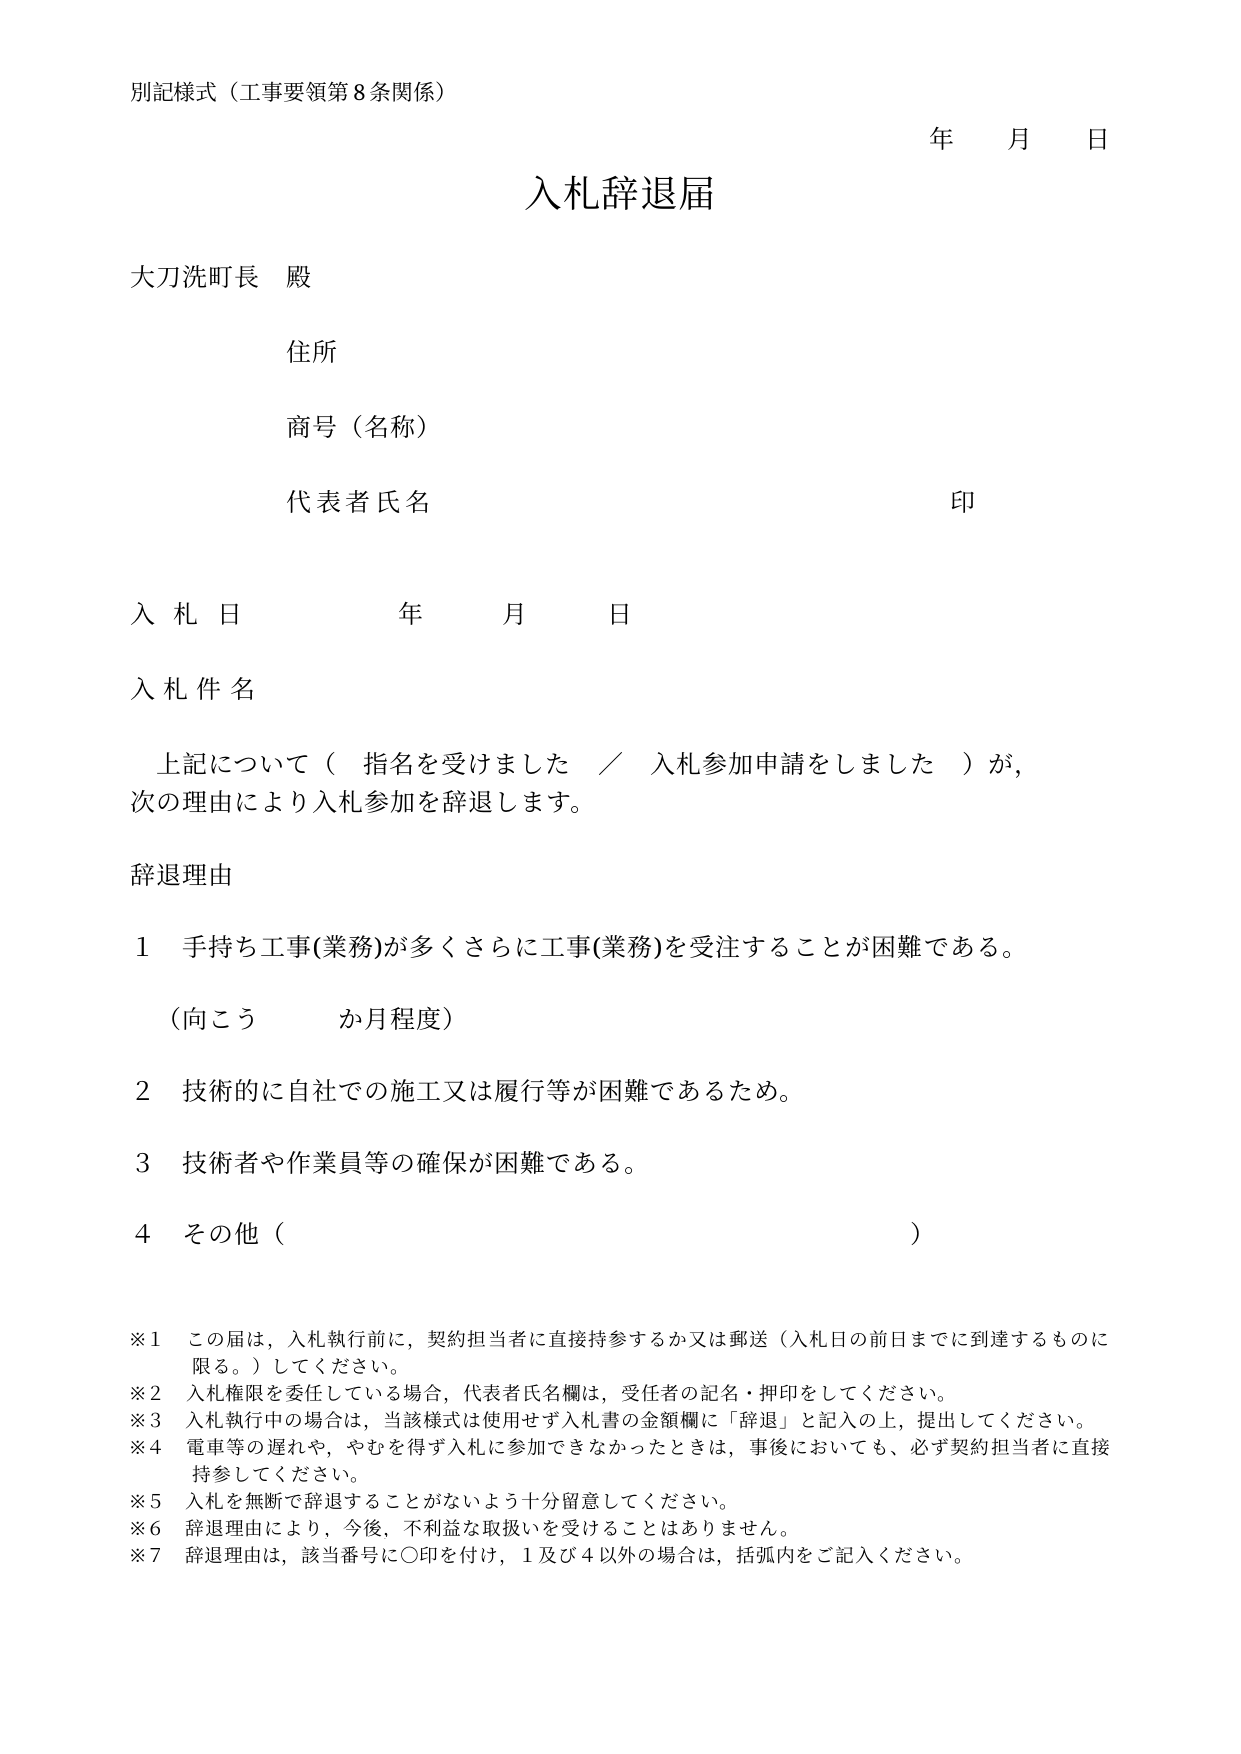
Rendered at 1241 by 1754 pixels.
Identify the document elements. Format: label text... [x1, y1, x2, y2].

text ※１ この届は，入札執行前に，契約担当者に直接持参するか又は郵送（入札日の前日までに到達するものに限る。）してください。 [130, 1324, 1110, 1378]
text ※３ 入札執行中の場合は，当該様式は使用せず入札書の金額欄に「辞退」と記入の上，提出してください。 [130, 1406, 1110, 1432]
text １ 手持ち工事(業務)が多くさらに工事(業務)を受注することが困難である。 [130, 927, 1110, 963]
text 代表者氏名 印 [130, 481, 1110, 518]
text 入札件名 [130, 668, 1110, 706]
text ※４ 電車等の遅れや，やむを得ず入札に参加できなかったときは，事後においても、必ず契約担当者に直接持参してください。 [130, 1432, 1110, 1486]
text ※２ 入札権限を委任している場合，代表者氏名欄は，受任者の記名・押印をしてください。 [130, 1378, 1110, 1406]
text （向こう か月程度） [130, 999, 1110, 1036]
text 住所 [130, 331, 1110, 368]
text 年 月 日 [130, 118, 1110, 156]
text ４ その他（ ） [130, 1215, 1110, 1251]
text 入札辞退届 [130, 156, 1110, 218]
text 入札日 年 月 日 [130, 593, 1110, 631]
text ※５ 入札を無断で辞退することがないよう十分留意してください。 [130, 1486, 1110, 1513]
text 次の理由により入札参加を辞退します。 [130, 781, 1110, 818]
text 商号（名称） [130, 406, 1110, 443]
text ２ 技術的に自社での施工又は履行等が困難であるため。 [130, 1071, 1110, 1107]
text 上記について（ 指名を受けました ／ 入札参加申請をしました ）が， [130, 743, 1110, 781]
text ※６ 辞退理由により，今後，不利益な取扱いを受けることはありません。 [130, 1513, 1110, 1540]
text 辞退理由 [130, 856, 1110, 892]
text 大刀洗町長 殿 [130, 256, 1110, 293]
text ３ 技術者や作業員等の確保が困難である。 [130, 1143, 1110, 1179]
text ※７ 辞退理由は，該当番号に○印を付け，１及び４以外の場合は，括弧内をご記入ください。 [130, 1540, 1110, 1567]
